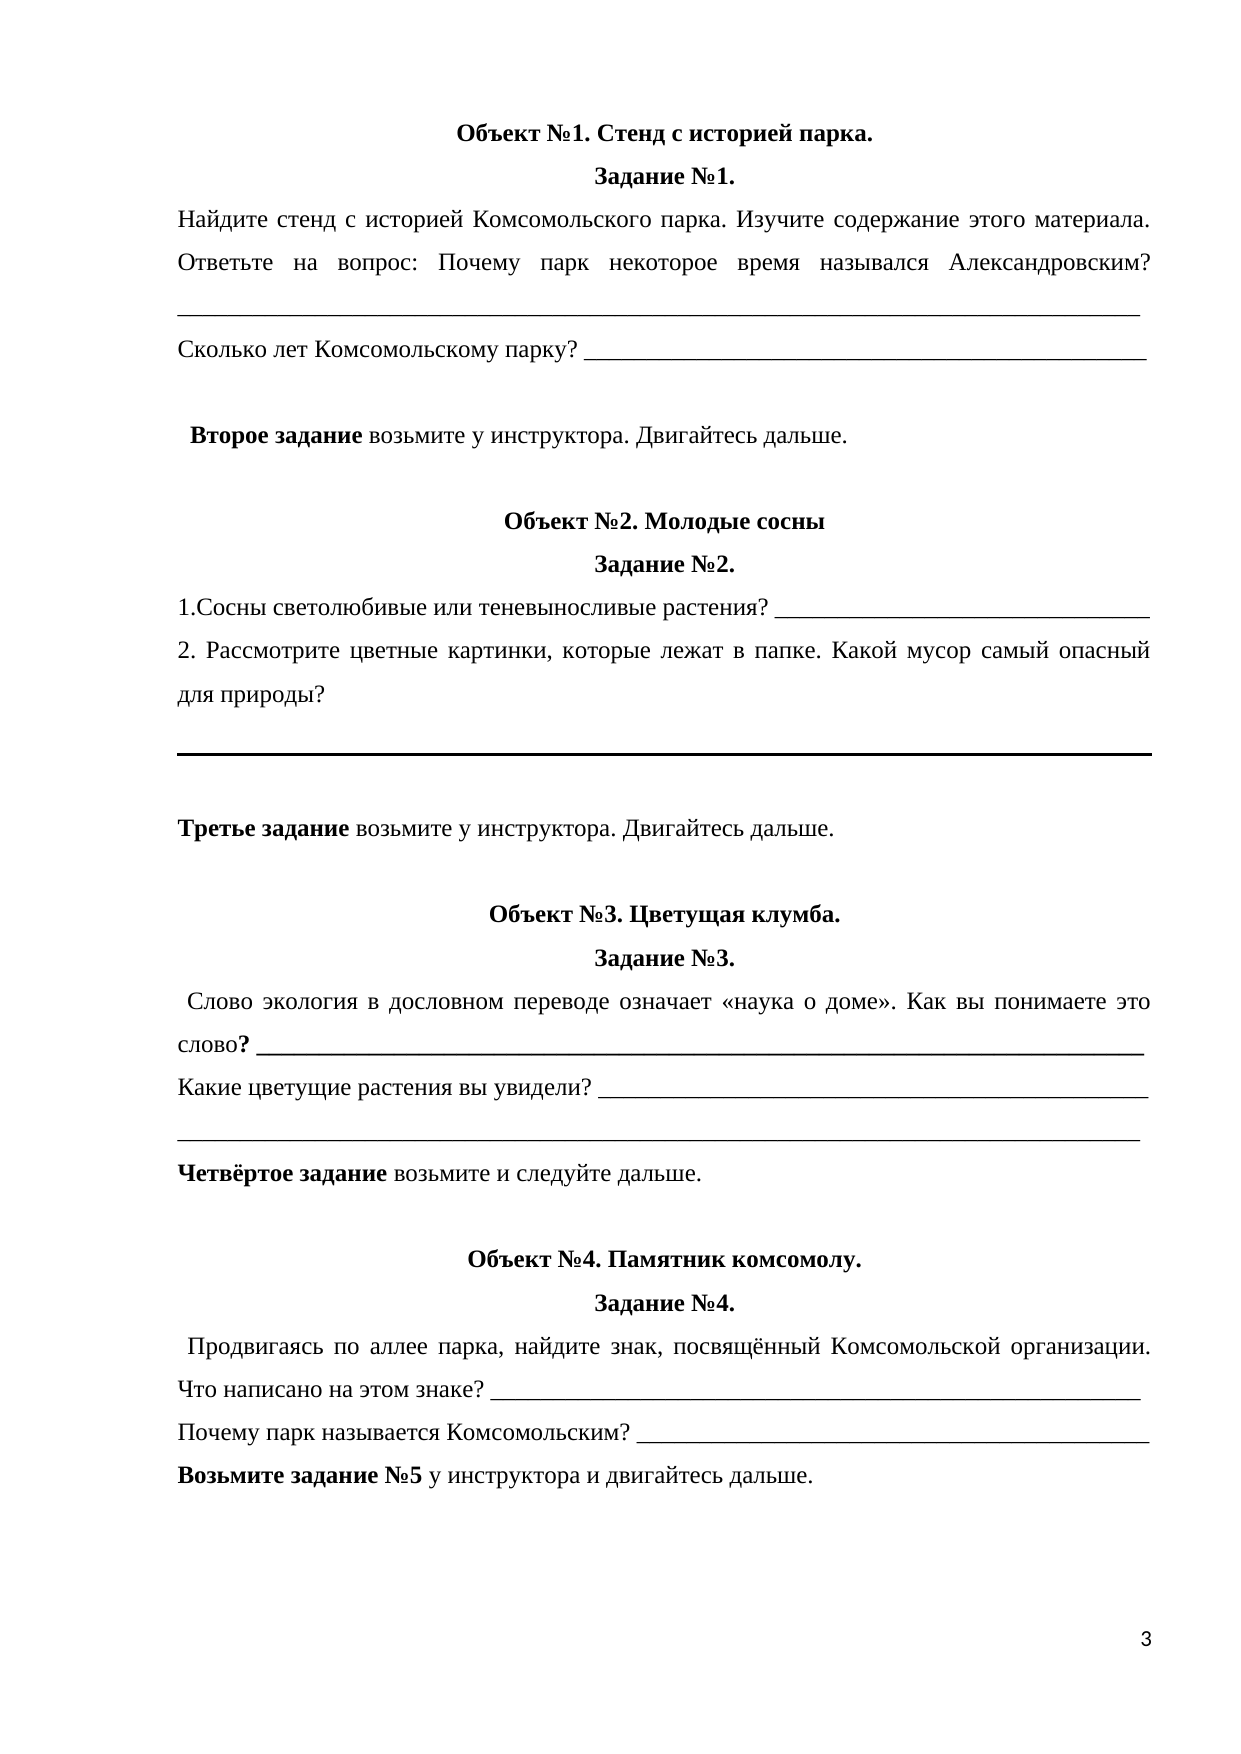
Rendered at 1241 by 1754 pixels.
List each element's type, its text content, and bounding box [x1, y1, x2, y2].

text Задание №3. [177, 943, 1152, 971]
text Возьмите задание №5 у инструктора и двигайтесь дальше. [177, 1460, 1152, 1489]
text 2. Рассмотрите цветные картинки, которые лежат в папке. Какой мусор самый опасный для природы? [177, 636, 1152, 707]
text Задание №4. [177, 1288, 1152, 1316]
text Найдите стенд с историей Комсомольского парка. Изучите содержание этого материала. Ответьте на вопрос: Почему парк некоторое время назывался Александровским? _____________________________________________________________________________ [177, 204, 1152, 319]
text Задание №2. [177, 549, 1152, 578]
text Задание №1. [177, 161, 1152, 190]
text Объект №3. Цветущая клумба. [177, 899, 1152, 928]
text Объект №4. Памятник комсомолу. [177, 1244, 1152, 1273]
text Третье задание возьмите у инструктора. Двигайтесь дальше. [177, 813, 1152, 842]
text Какие цветущие растения вы увидели? ____________________________________________ [177, 1072, 1152, 1101]
text Второе задание возьмите у инструктора. Двигайтесь дальше. [177, 420, 1152, 449]
text 1.Сосны светолюбивые или теневыносливые растения? ______________________________ [177, 592, 1152, 621]
text _____________________________________________________________________________ [177, 1115, 1152, 1144]
text Почему парк называется Комсомольским? _________________________________________ [177, 1417, 1152, 1446]
text Объект №1. Стенд с историей парка. [177, 118, 1152, 147]
text Продвигаясь по аллее парка, найдите знак, посвящённый Комсомольской организации. Что написано на этом знаке? ____________________________________________________ [177, 1331, 1152, 1403]
text Сколько лет Комсомольскому парку? _____________________________________________ [177, 334, 1152, 362]
text Слово экология в дословном переводе означает «наука о доме». Как вы понимаете это слово? _______________________________________________________________________ [177, 986, 1152, 1058]
text Четвёртое задание возьмите и следуйте дальше. [177, 1158, 1152, 1187]
text Объект №2. Молодые сосны [177, 506, 1152, 535]
